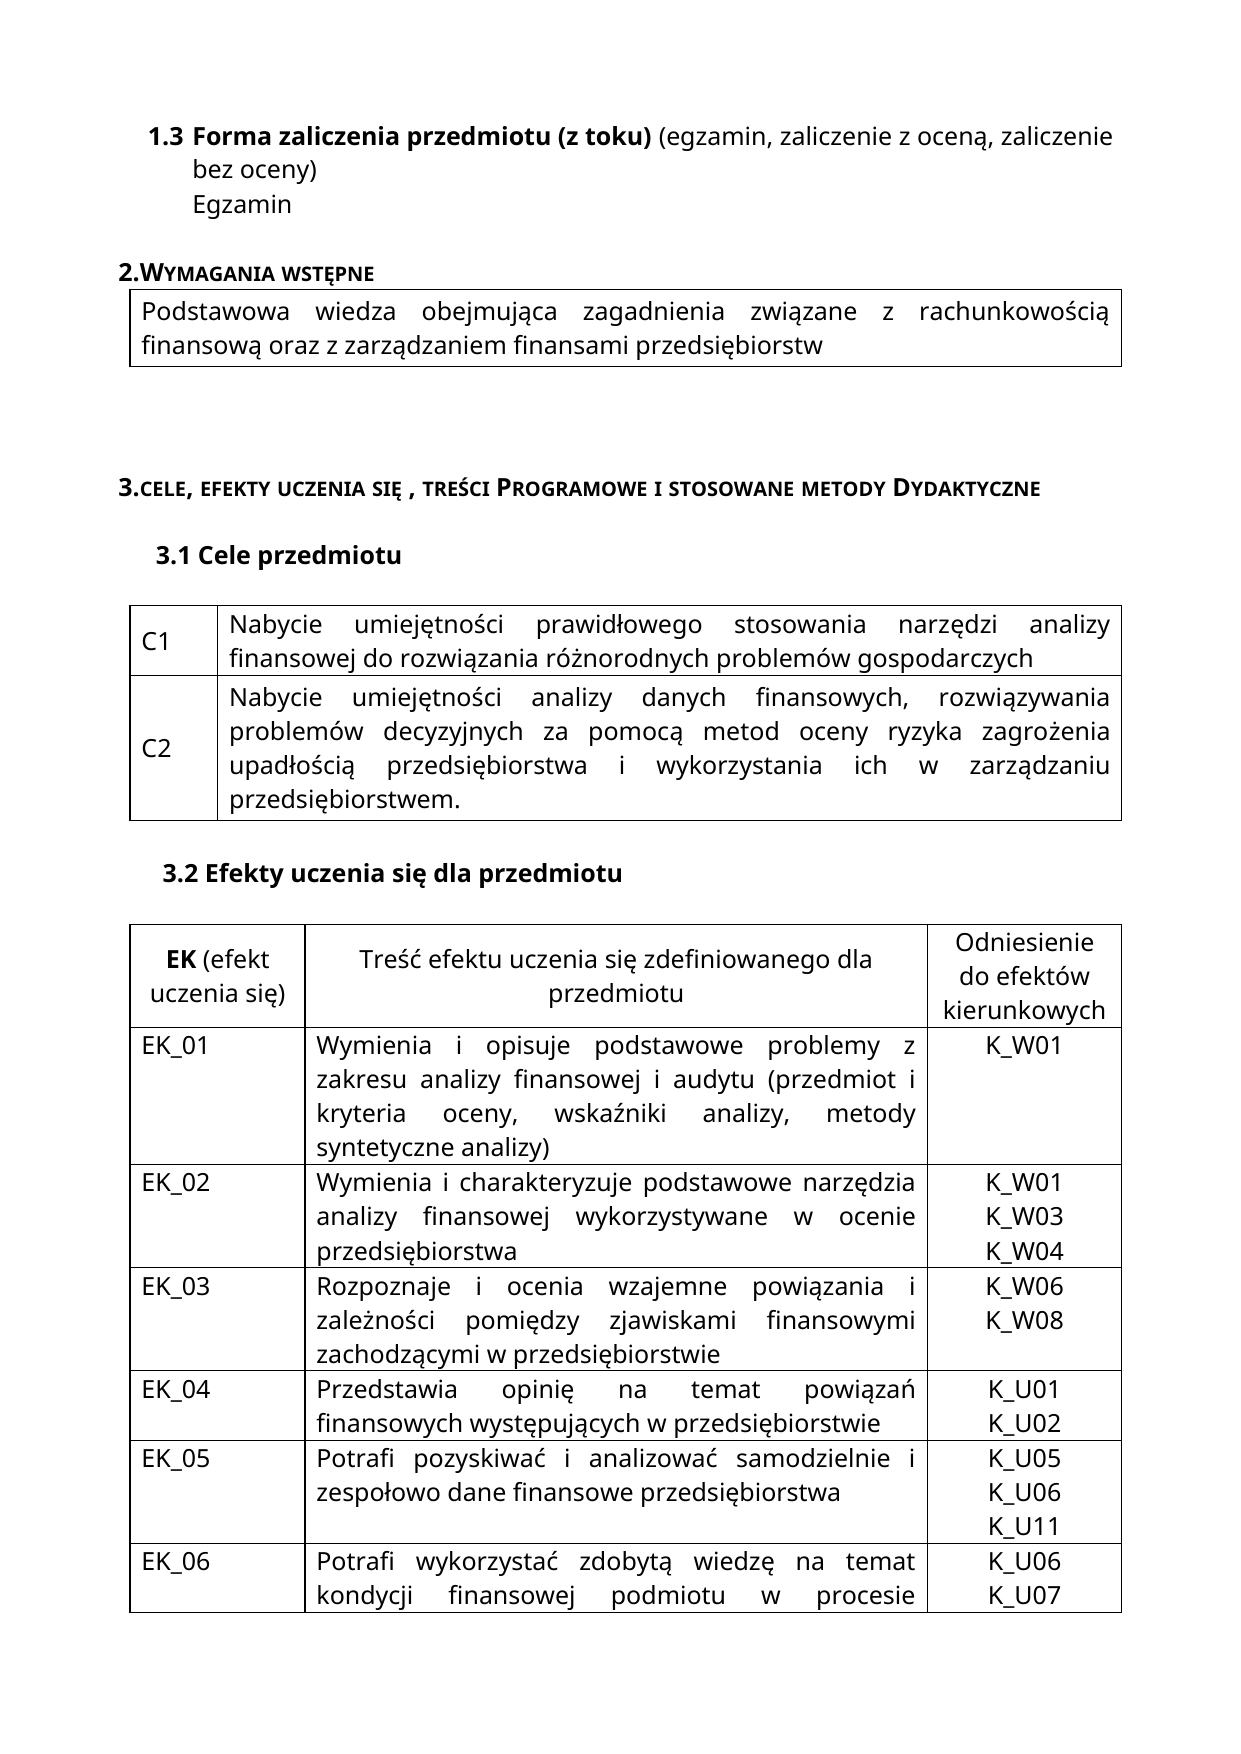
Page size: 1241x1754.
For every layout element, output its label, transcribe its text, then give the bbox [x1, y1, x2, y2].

text 3.1 Cele przedmiotu [156, 537, 1122, 571]
table_cell C2 [131, 676, 217, 820]
table_cell K_W01 K_W03 K_W04 [928, 1165, 1121, 1267]
table_cell K_U05 K_U06 K_U11 [928, 1441, 1121, 1543]
table_cell EK_06 [131, 1544, 304, 1612]
table_cell K_W01 [928, 1028, 1121, 1164]
table_cell K_U06 K_U07 K_U12 [928, 1544, 1121, 1612]
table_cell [306, 1544, 927, 1612]
table_cell EK_02 [131, 1165, 304, 1267]
text Egzamin [192, 186, 1122, 220]
table_header Nabycie umiejętności prawidłowego stosowania narzędzi analizy finansowej do rozwiązania różnorodnych problemów gospodarczych [218, 606, 1121, 674]
text 3.cele, efekty uczenia się , treści Programowe i stosowane metody Dydaktyczne [118, 469, 1122, 503]
table_cell EK_04 [131, 1371, 304, 1439]
table_cell EK_03 [131, 1268, 304, 1370]
table_cell Rozpoznaje i ocenia wzajemne powiązania i zależności pomiędzy zjawiskami finansowymi zachodzącymi w przedsiębiorstwie [306, 1268, 927, 1370]
table_cell Potrafi pozyskiwać i analizować samodzielnie i zespołowo dane finansowe przedsiębiorstwa [306, 1441, 927, 1543]
table_cell EK_05 [131, 1441, 304, 1543]
table_cell Przedstawia opinię na temat powiązań finansowych występujących w przedsiębiorstwie [306, 1371, 927, 1439]
table_header Odniesienie do efektów kierunkowych [928, 925, 1121, 1027]
table_header EK (efekt uczenia się) [131, 925, 304, 1027]
table_cell EK_01 [131, 1028, 304, 1164]
table_header C1 [131, 606, 217, 674]
table_cell Nabycie umiejętności analizy danych finansowych, rozwiązywania problemów decyzyjnych za pomocą metod oceny ryzyka zagrożenia upadłością przedsiębiorstwa i wykorzystania ich w zarządzaniu przedsiębiorstwem. [218, 676, 1121, 820]
table_cell Wymienia i charakteryzuje podstawowe narzędzia analizy finansowej wykorzystywane w ocenie przedsiębiorstwa [306, 1165, 927, 1267]
table_header Treść efektu uczenia się zdefiniowanego dla przedmiotu [306, 925, 927, 1027]
text 3.2 Efekty uczenia się dla przedmiotu [162, 855, 1122, 889]
table_cell Wymienia i opisuje podstawowe problemy z zakresu analizy finansowej i audytu (przedmiot i kryteria oceny, wskaźniki analizy, metody syntetyczne analizy) [306, 1028, 927, 1164]
table_header Podstawowa wiedza obejmująca zagadnienia związane z rachunkowością finansową oraz z zarządzaniem finansami przedsiębiorstw [131, 290, 1121, 366]
table_cell K_U01 K_U02 [928, 1371, 1121, 1439]
text 1.3 Forma zaliczenia przedmiotu (z toku) (egzamin, zaliczenie z oceną, zaliczenie bez oceny) [148, 118, 1122, 186]
table_cell K_W06 K_W08 [928, 1268, 1121, 1370]
text 2.Wymagania wstępne [118, 254, 1122, 288]
